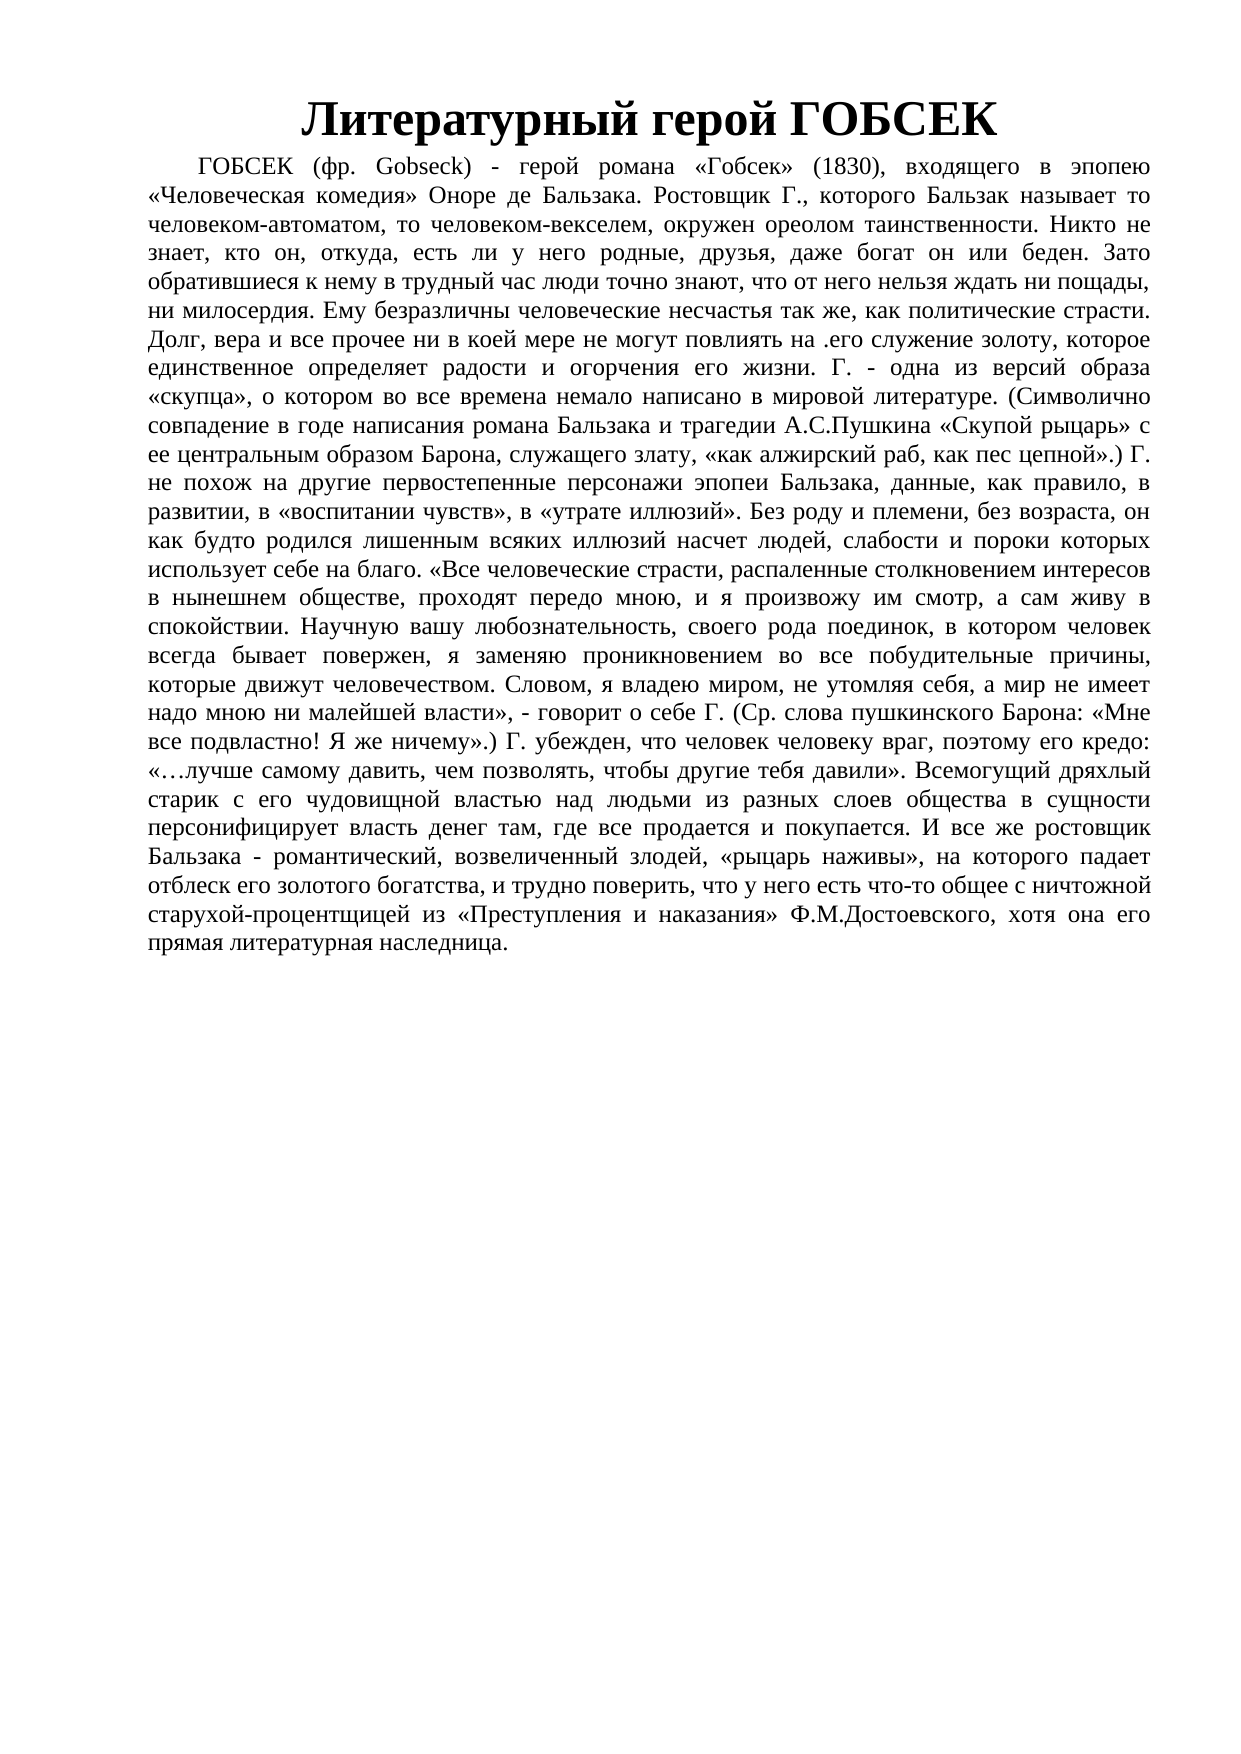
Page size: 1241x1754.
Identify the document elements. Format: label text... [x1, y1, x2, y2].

subtitle Литературный герой ГОБСЕК [148, 88, 1152, 146]
text ГОБСЕК (фр. Gobseck) - герой романа «Гобсек» (1830), входящего в эпопею «Человеческая комедия» Оноре де Бальзака. Ростовщик Г., которого Бальзак называет то человеком-автоматом, то человеком-векселем, окружен ореолом таинственности. Никто не знает, кто он, откуда, есть ли у него родные, друзья, даже богат он или беден. Зато обратившиеся к нему в трудный час люди точно знают, что от него нельзя ждать ни пощады, ни милосердия. Ему безразличны человеческие несчастья так же, как политические страсти. Долг, вера и все прочее ни в коей мере не могут повлиять на .его служение золоту, которое единственное определяет радости и огорчения его жизни. Г. - одна из версий образа «скупца», о котором во все времена немало написано в мировой литературе. (Символично совпадение в годе написания романа Бальзака и трагедии А.С.Пушкина «Скупой рыцарь» с ее центральным образом Барона, служащего злату, «как алжирский раб, как пес цепной».) Г. не похож на другие первостепенные персонажи эпопеи Бальзака, данные, как правило, в развитии, в «воспитании чувств», в «утрате иллюзий». Без роду и племени, без возраста, он как будто родился лишенным всяких иллюзий насчет людей, слабости и пороки которых использует себе на благо. «Все человеческие страсти, распаленные столкновением интересов в нынешнем обществе, проходят передо мною, и я произвожу им смотр, а сам живу в спокойствии. Научную вашу любознательность, своего рода поединок, в котором человек всегда бывает повержен, я заменяю проникновением во все побудительные причины, которые движут человечеством. Словом, я владею миром, не утомляя себя, а мир не имеет надо мною ни малейшей власти», - говорит о себе Г. (Ср. слова пушкинского Барона: «Мне все подвластно! Я же ничему».) Г. убежден, что человек человеку враг, поэтому его кредо: «…лучше самому давить, чем позволять, чтобы другие тебя давили». Всемогущий дряхлый старик с его чудовищной властью над людьми из разных слоев общества в сущности персонифицирует власть денег там, где все продается и покупается. И все же ростовщик Бальзака - романтический, возвеличенный злодей, «рыцарь наживы», на которого падает отблеск его золотого богатства, и трудно поверить, что у него есть что-то общее с ничтожной старухой-процентщицей из «Преступления и наказания» Ф.М.Достоевского, хотя она его прямая литературная наследница. [148, 151, 1152, 956]
